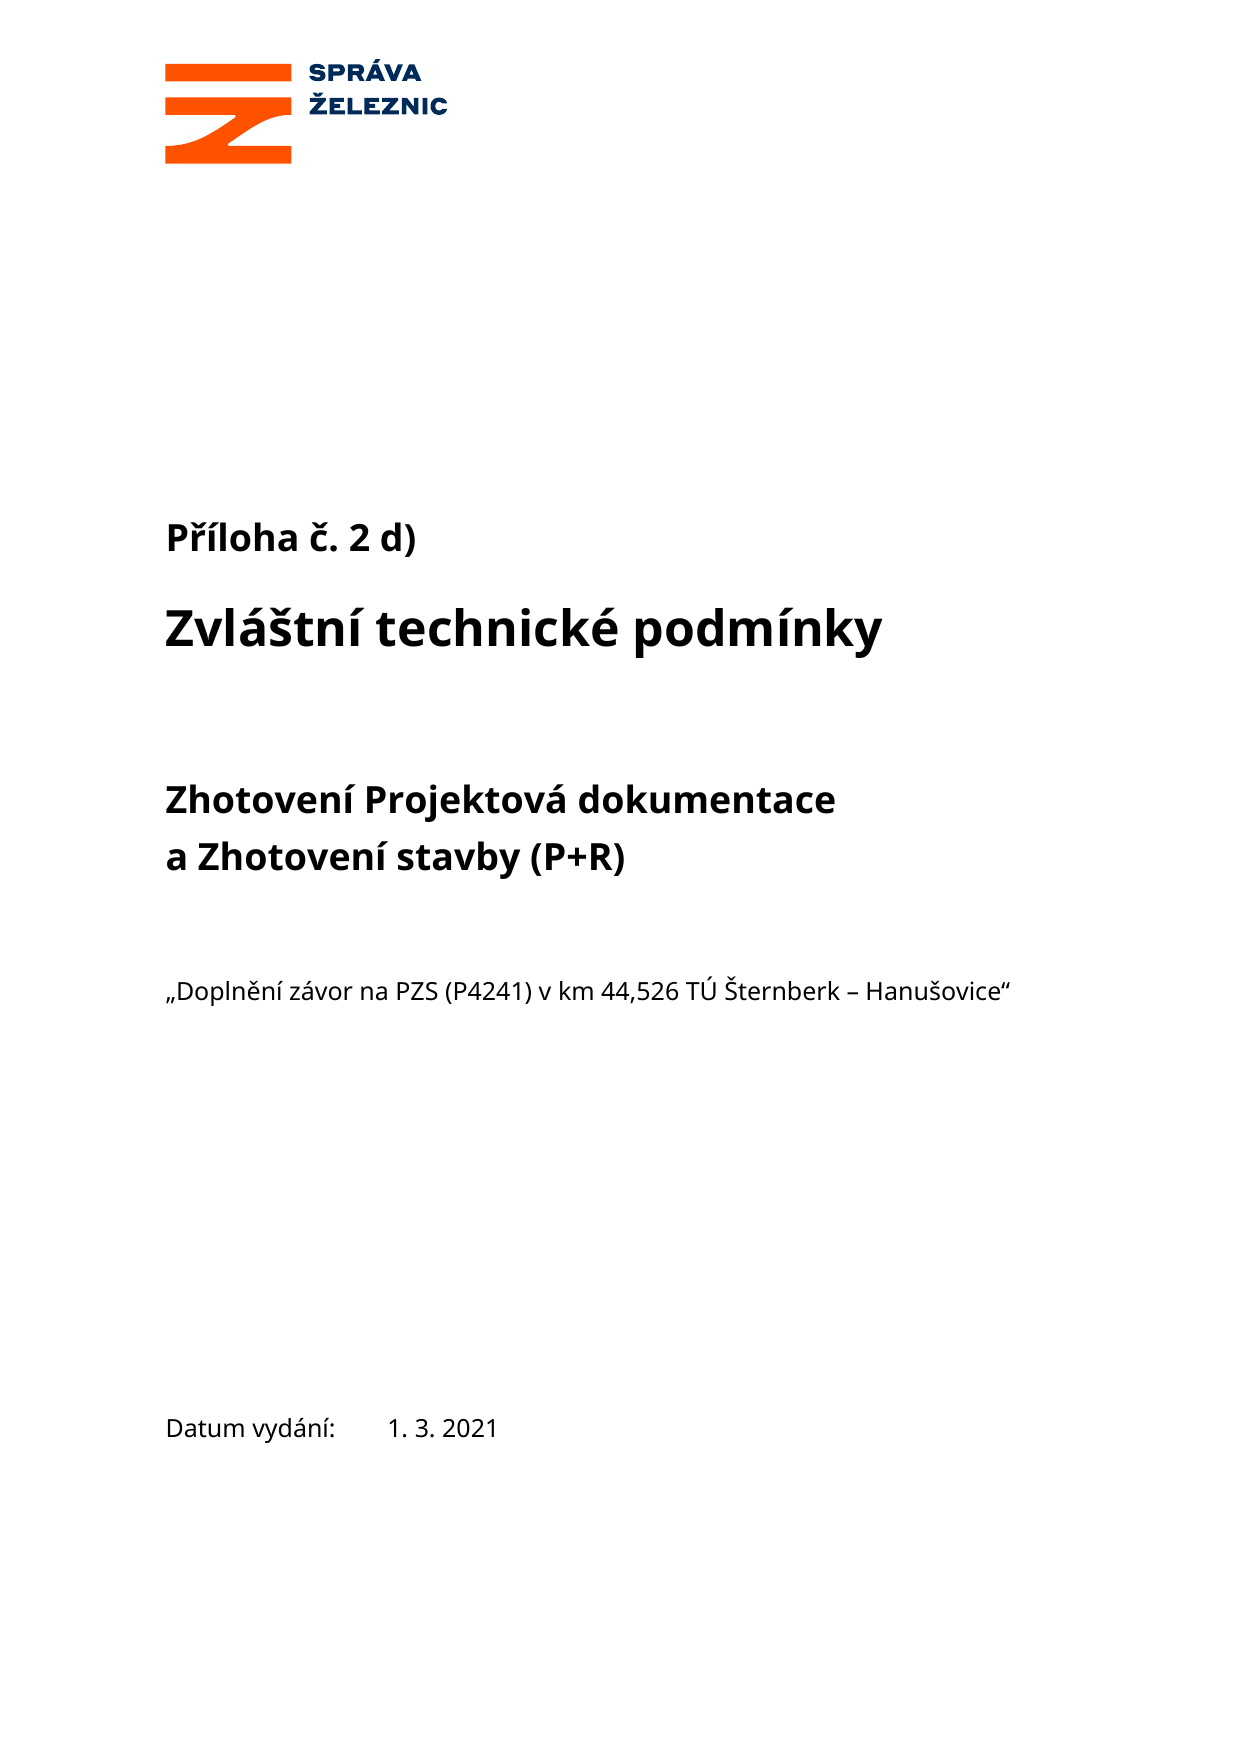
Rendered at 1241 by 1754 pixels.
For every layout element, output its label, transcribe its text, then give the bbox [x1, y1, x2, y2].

text Datum vydání: 1. 3. 2021 [165, 1410, 1075, 1444]
text Příloha č. 2 d) [165, 512, 1075, 563]
text Zhotovení Projektová dokumentace a Zhotovení stavby (P+R) [165, 774, 1075, 881]
text Zvláštní technické podmínky [165, 593, 1075, 661]
